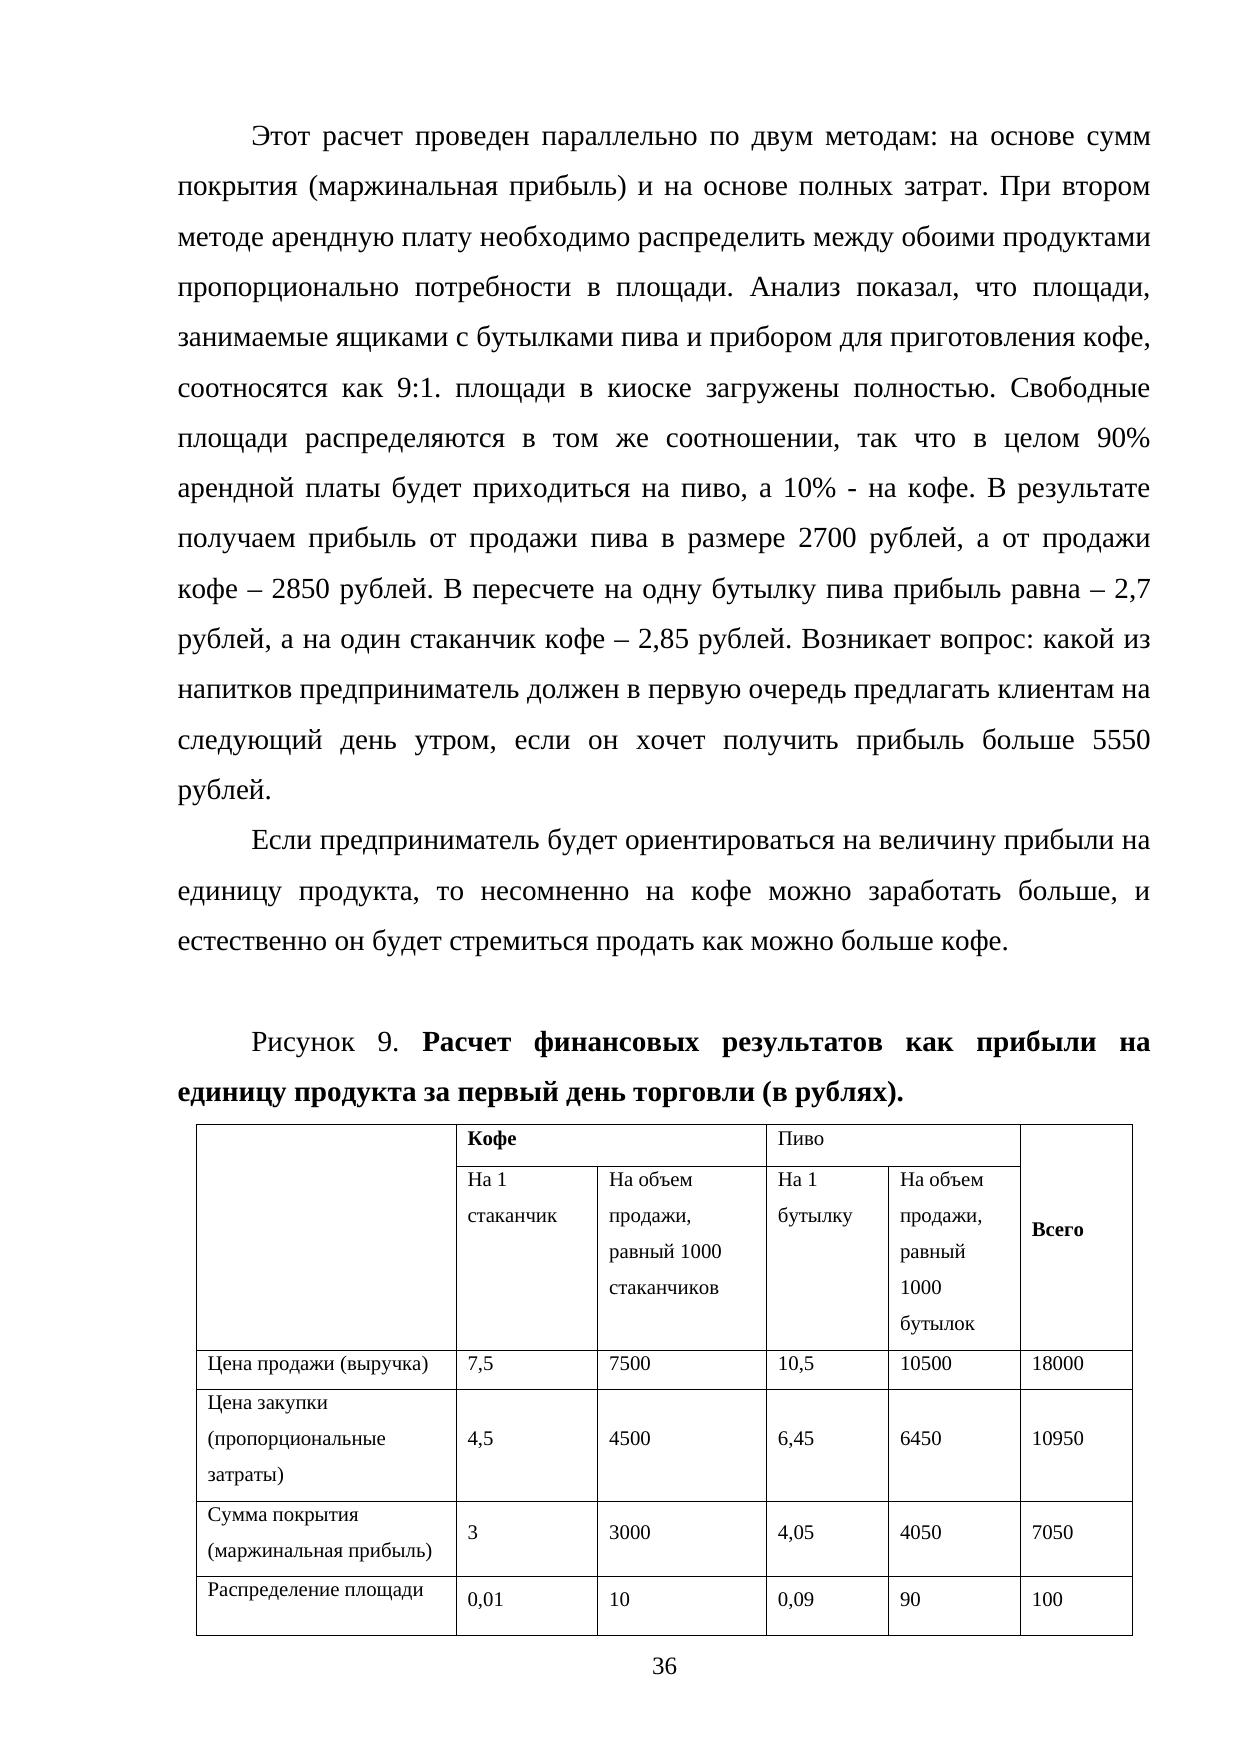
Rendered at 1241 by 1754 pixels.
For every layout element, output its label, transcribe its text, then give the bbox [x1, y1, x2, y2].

table_cell Цена продажи (выручка) [197, 1351, 456, 1389]
table_cell 10950 [1021, 1390, 1132, 1501]
table_cell 4,05 [767, 1502, 888, 1576]
table_cell На 1 стаканчик [457, 1167, 597, 1350]
table_header Всего [1021, 1125, 1132, 1350]
table_cell 100 [1021, 1577, 1132, 1635]
table_cell 7500 [598, 1351, 766, 1389]
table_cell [197, 1577, 456, 1635]
table_cell 4500 [598, 1390, 766, 1501]
table_cell На объем продажи, равный 1000 бутылок [889, 1167, 1020, 1350]
table_cell 7,5 [457, 1351, 597, 1389]
table_cell 3000 [598, 1502, 766, 1576]
table_cell 0,09 [767, 1577, 888, 1635]
table_cell На объем продажи, равный 1000 стаканчиков [598, 1167, 766, 1350]
table_cell На 1 бутылку [767, 1167, 888, 1350]
table_cell 4,5 [457, 1390, 597, 1501]
table_cell Цена закупки (пропорциональные затраты) [197, 1390, 456, 1501]
table_header Кофе [457, 1125, 766, 1166]
table_cell 10,5 [767, 1351, 888, 1389]
table_cell 10 [598, 1577, 766, 1635]
table_cell 3 [457, 1502, 597, 1576]
text Этот расчет проведен параллельно по двум методам: на основе сумм покрытия (маржинальная прибыль) и на основе полных затрат. При втором методе арендную плату необходимо распределить между обоими продуктами пропорционально потребности в площади. Анализ показал, что площади, занимаемые ящиками с бутылками пива и прибором для приготовления кофе, соотносятся как 9:1. площади в киоске загружены полностью. Свободные площади распределяются в том же соотношении, так что в целом 90% арендной платы будет приходиться на пиво, а 10% - на кофе. В результате получаем прибыль от продажи пива в размере 2700 рублей, а от продажи кофе – 2850 рублей. В пересчете на одну бутылку пива прибыль равна – 2,7 рублей, а на один стаканчик кофе – 2,85 рублей. Возникает вопрос: какой из напитков предприниматель должен в первую очередь предлагать клиентам на следующий день утром, если он хочет получить прибыль больше 5550 рублей. [177, 118, 1152, 806]
table_cell 90 [889, 1577, 1020, 1635]
table_cell 6450 [889, 1390, 1020, 1501]
table_cell Сумма покрытия (маржинальная прибыль) [197, 1502, 456, 1576]
table_cell 0,01 [457, 1577, 597, 1635]
table_cell 18000 [1021, 1351, 1132, 1389]
table_cell 4050 [889, 1502, 1020, 1576]
table_cell 6,45 [767, 1390, 888, 1501]
text Рисунок 9. Расчет финансовых результатов как прибыли на единицу продукта за первый день торговли (в рублях). [177, 1024, 1152, 1108]
table_cell 7050 [1021, 1502, 1132, 1576]
table_header Пиво [767, 1125, 1020, 1166]
table_header [197, 1125, 456, 1350]
text Если предприниматель будет ориентироваться на величину прибыли на единицу продукта, то несомненно на кофе можно заработать больше, и естественно он будет стремиться продать как можно больше кофе. [177, 822, 1152, 957]
table_cell 10500 [889, 1351, 1020, 1389]
